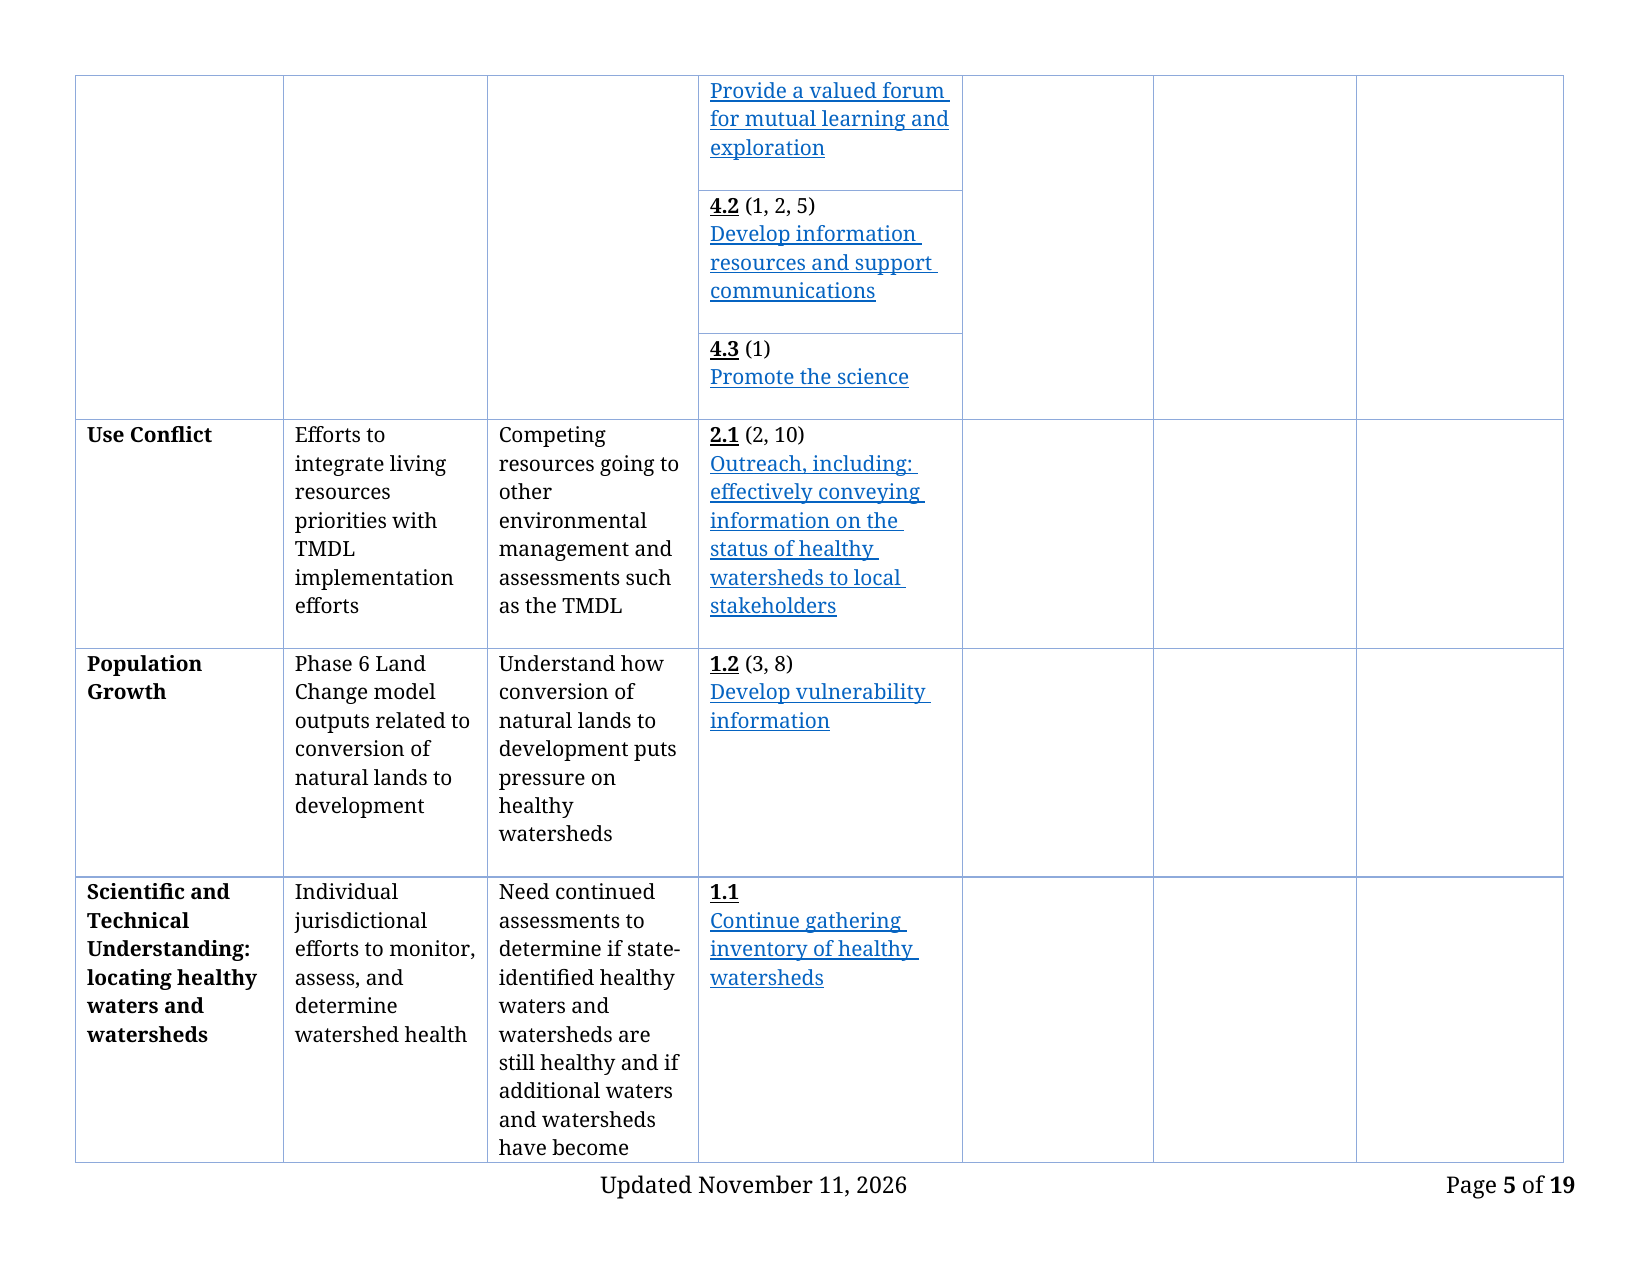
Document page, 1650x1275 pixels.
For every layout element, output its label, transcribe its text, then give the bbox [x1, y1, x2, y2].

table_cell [76, 878, 283, 1162]
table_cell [699, 76, 962, 190]
table_cell Use Conflict [76, 420, 283, 648]
table_cell [1357, 420, 1563, 648]
table_cell [963, 878, 1153, 1162]
table_cell [963, 420, 1153, 648]
table_cell 2.1 (2, 10) Outreach, including: effectively conveying information on the status of healthy watersheds to local stakeholders [699, 420, 962, 648]
table_cell [1154, 649, 1356, 876]
table_cell Phase 6 Land Change model outputs related to conversion of natural lands to development [284, 649, 487, 876]
table_cell 4.2 (1, 2, 5) Develop information resources and support communications [699, 191, 962, 333]
table_cell 1.2 (3, 8) Develop vulnerability information [699, 649, 962, 876]
table_cell Efforts to integrate living resources priorities with TMDL implementation efforts [284, 420, 487, 648]
table_cell Competing resources going to other environmental management and assessments such as the TMDL [488, 420, 698, 648]
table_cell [284, 878, 487, 1162]
table_cell 4.3 (1) Promote the science [699, 334, 962, 419]
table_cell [699, 878, 962, 1162]
table_cell Population Growth [76, 649, 283, 876]
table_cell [488, 878, 698, 1162]
table_cell [963, 649, 1153, 876]
table_cell [1357, 878, 1563, 1162]
table_cell [1357, 649, 1563, 876]
table_cell [1154, 878, 1356, 1162]
table_cell Understand how conversion of natural lands to development puts pressure on healthy watersheds [488, 649, 698, 876]
table_cell [1154, 420, 1356, 648]
